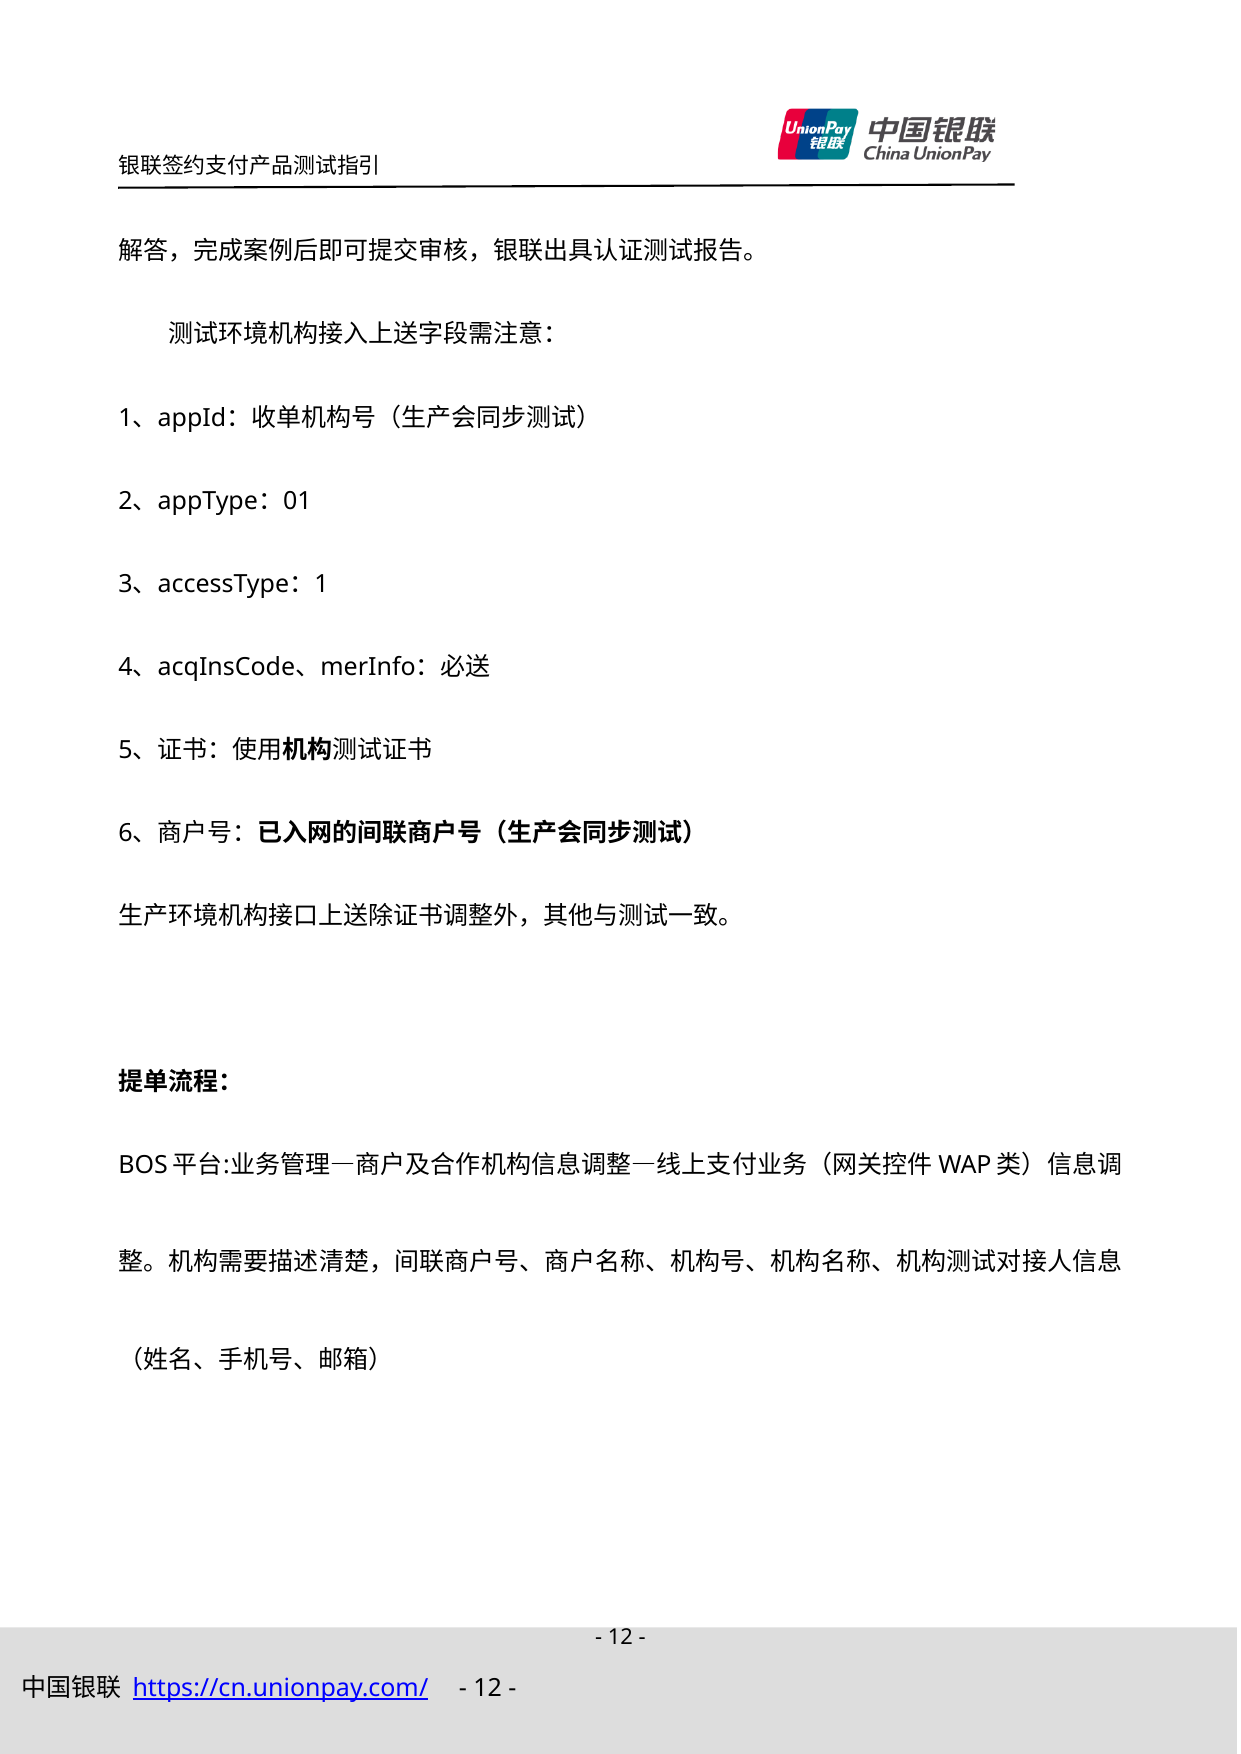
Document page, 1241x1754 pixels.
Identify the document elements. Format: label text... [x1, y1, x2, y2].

text 生产环境机构接口上送除证书调整外，其他与测试一致。 [118, 881, 1122, 946]
text 1、appId：收单机构号（生产会同步测试） [118, 383, 1122, 448]
text 提单流程： [118, 1047, 1122, 1112]
text 2、appType：01 [118, 466, 1122, 531]
text 测试环境机构接入上送字段需注意： [118, 299, 1122, 364]
text BOS平台:业务管理—商户及合作机构信息调整—线上支付业务（网关控件WAP类）信息调整。机构需要描述清楚，间联商户号、商户名称、机构号、机构名称、机构测试对接人信息（姓名、手机号、邮箱） [118, 1130, 1122, 1390]
picture [776, 108, 995, 162]
text 5、证书：使用机构测试证书 [118, 715, 1122, 780]
text 6、商户号：已入网的间联商户号（生产会同步测试） [118, 798, 1122, 863]
text 4、acqInsCode、merInfo：必送 [118, 632, 1122, 697]
text 3、accessType：1 [118, 549, 1122, 614]
